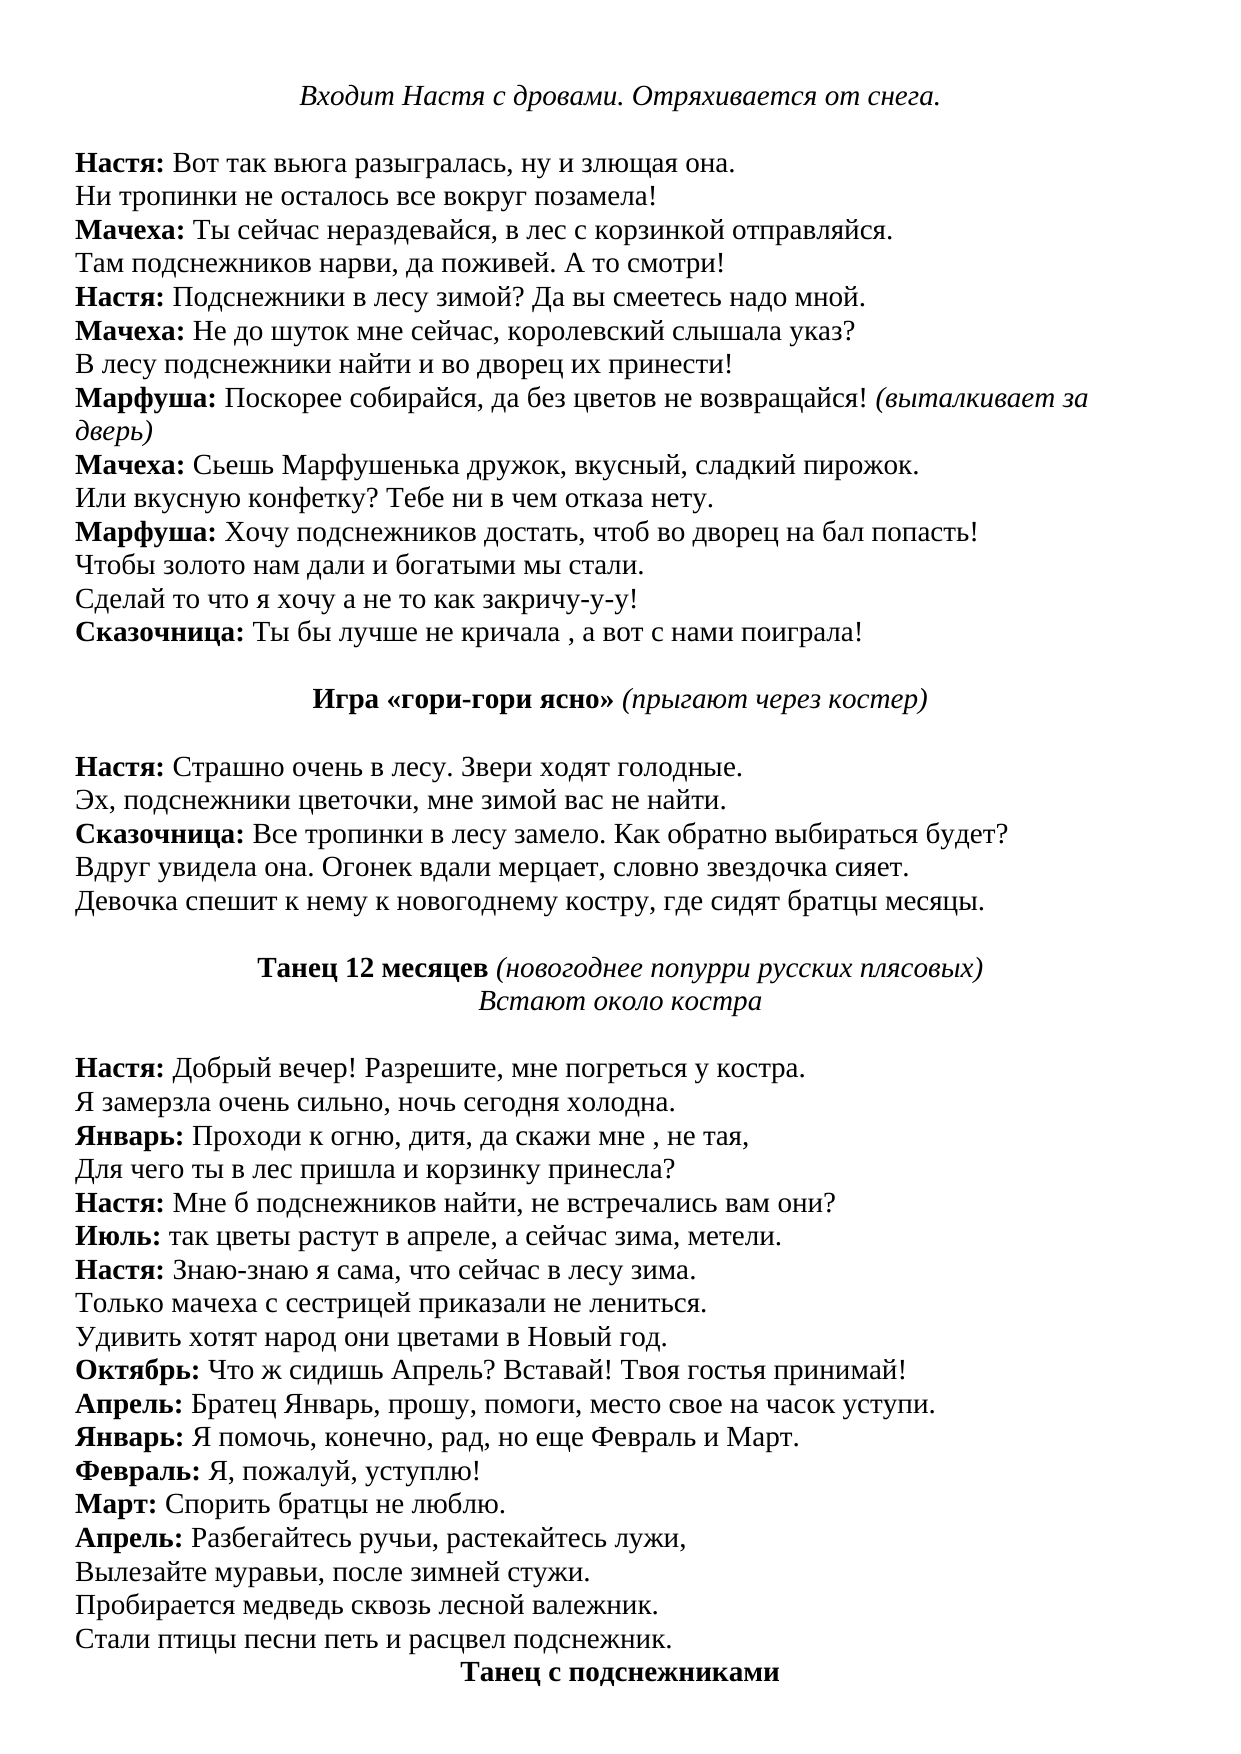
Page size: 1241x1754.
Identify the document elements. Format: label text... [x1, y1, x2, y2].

text Удивить хотят народ они цветами в Новый год. [75, 1319, 1165, 1352]
text Ни тропинки не осталось все вокруг позамела! [75, 178, 1165, 212]
text Сказочница: Ты бы лучше не кричала , а вот с нами поиграла! [75, 614, 1165, 648]
text Сказочница: Все тропинки в лесу замело. Как обратно выбираться будет? [75, 816, 1165, 849]
text Настя: Добрый вечер! Разрешите, мне погреться у костра. [75, 1051, 1165, 1084]
text Марфуша: Поскорее собирайся, да без цветов не возвращайся! (выталкивает за дверь) [75, 380, 1165, 447]
text Настя: Знаю-знаю я сама, что сейчас в лесу зима. [75, 1252, 1165, 1285]
text Чтобы золото нам дали и богатыми мы стали. [75, 547, 1165, 581]
text Только мачеха с сестрицей приказали не лениться. [75, 1285, 1165, 1319]
text Октябрь: Что ж сидишь Апрель? Вставай! Твоя гостья принимай! [75, 1352, 1165, 1386]
text Или вкусную конфетку? Тебе ни в чем отказа нету. [75, 480, 1165, 514]
text Настя: Подснежники в лесу зимой? Да вы смеетесь надо мной. [75, 279, 1165, 313]
text Игра «гори-гори ясно» (прыгают через костер) [75, 682, 1165, 715]
text Девочка спешит к нему к новогоднему костру, где сидят братцы месяцы. [75, 883, 1165, 916]
text Входит Настя с дровами. Отряхивается от снега. [75, 78, 1165, 111]
text Настя: Страшно очень в лесу. Звери ходят голодные. [75, 749, 1165, 782]
text Для чего ты в лес пришла и корзинку принесла? [75, 1151, 1165, 1185]
text Январь: Я помочь, конечно, рад, но еще Февраль и Март. [75, 1419, 1165, 1453]
text Февраль: Я, пожалуй, уступлю! [75, 1453, 1165, 1487]
text Апрель: Братец Январь, прошу, помоги, место свое на часок уступи. [75, 1386, 1165, 1419]
text Танец 12 месяцев (новогоднее попурри русских плясовых) [75, 950, 1165, 983]
text Мачеха: Сьешь Марфушенька дружок, вкусный, сладкий пирожок. [75, 447, 1165, 480]
text Стали птицы песни петь и расцвел подснежник. [75, 1621, 1165, 1654]
text Вылезайте муравьи, после зимней стужи. [75, 1554, 1165, 1587]
text Июль: так цветы растут в апреле, а сейчас зима, метели. [75, 1218, 1165, 1252]
text В лесу подснежники найти и во дворец их принести! [75, 346, 1165, 380]
text Март: Спорить братцы не люблю. [75, 1487, 1165, 1520]
text Сделай то что я хочу а не то как закричу-у-у! [75, 581, 1165, 614]
text Январь: Проходи к огню, дитя, да скажи мне , не тая, [75, 1118, 1165, 1151]
text Апрель: Разбегайтесь ручьи, растекайтесь лужи, [75, 1520, 1165, 1554]
text Там подснежников нарви, да поживей. А то смотри! [75, 246, 1165, 279]
text Эх, подснежники цветочки, мне зимой вас не найти. [75, 782, 1165, 816]
text Настя: Вот так вьюга разыгралась, ну и злющая она. [75, 145, 1165, 178]
text Вдруг увидела она. Огонек вдали мерцает, словно звездочка сияет. [75, 849, 1165, 883]
text Мачеха: Не до шуток мне сейчас, королевский слышала указ? [75, 313, 1165, 346]
text Мачеха: Ты сейчас нераздевайся, в лес с корзинкой отправляйся. [75, 212, 1165, 246]
text Настя: Мне б подснежников найти, не встречались вам они? [75, 1185, 1165, 1218]
text Марфуша: Хочу подснежников достать, чтоб во дворец на бал попасть! [75, 514, 1165, 547]
text Встают около костра [75, 983, 1165, 1017]
text Танец с подснежниками [75, 1654, 1165, 1688]
text Пробирается медведь сквозь лесной валежник. [75, 1587, 1165, 1621]
text Я замерзла очень сильно, ночь сегодня холодна. [75, 1084, 1165, 1118]
